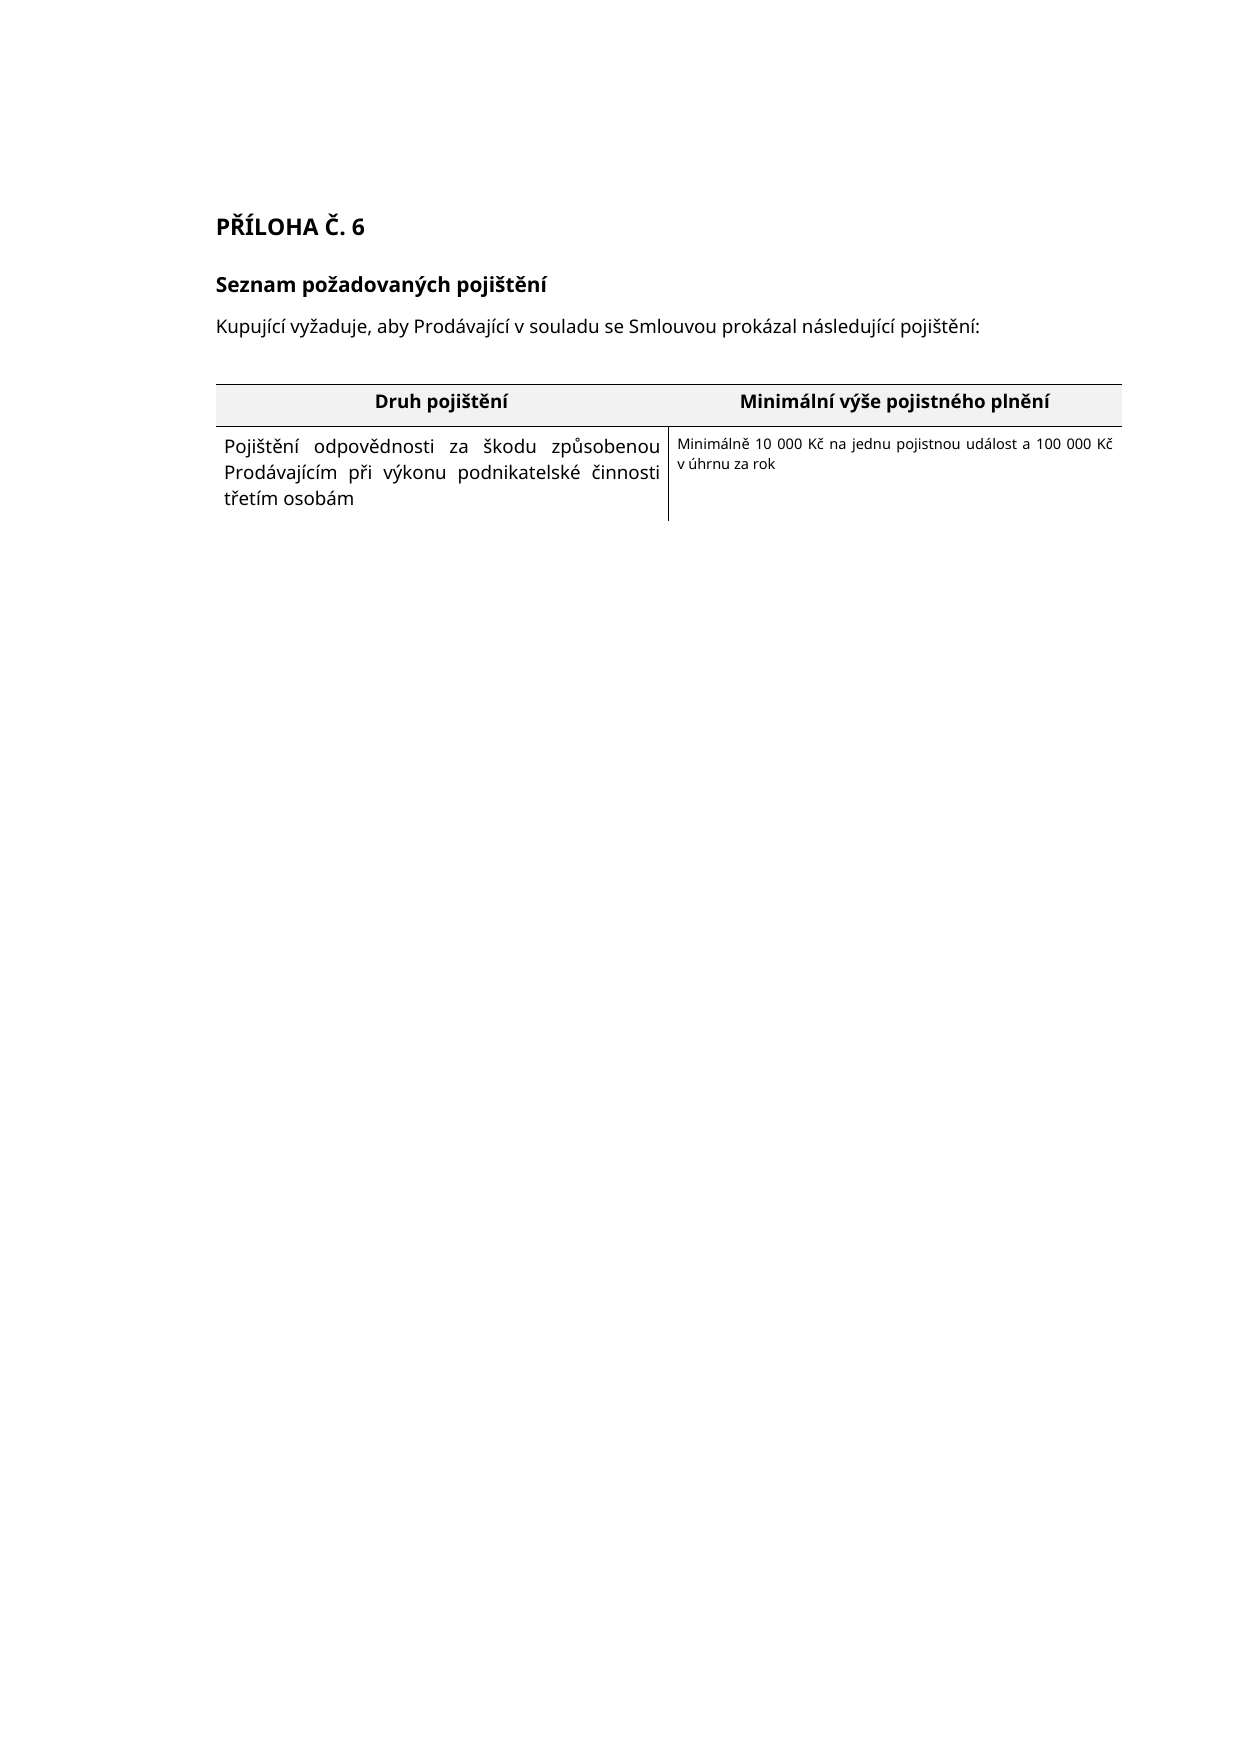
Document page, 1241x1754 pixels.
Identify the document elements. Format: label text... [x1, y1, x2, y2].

table_header Druh pojištění [216, 385, 669, 426]
text Příloha č. 6 [216, 211, 1122, 242]
text Seznam požadovaných pojištění [216, 270, 1122, 298]
table_cell Minimálně 10 000 Kč na jednu pojistnou událost a 100 000 Kč v úhrnu za rok [669, 427, 1122, 521]
table_header Minimální výše pojistného plnění [669, 385, 1122, 426]
text Kupující vyžaduje, aby Prodávající v souladu se Smlouvou prokázal následující pojištění: [216, 314, 1122, 339]
table_cell Pojištění odpovědnosti za škodu způsobenou Prodávajícím při výkonu podnikatelské činnosti třetím osobám [216, 427, 668, 521]
